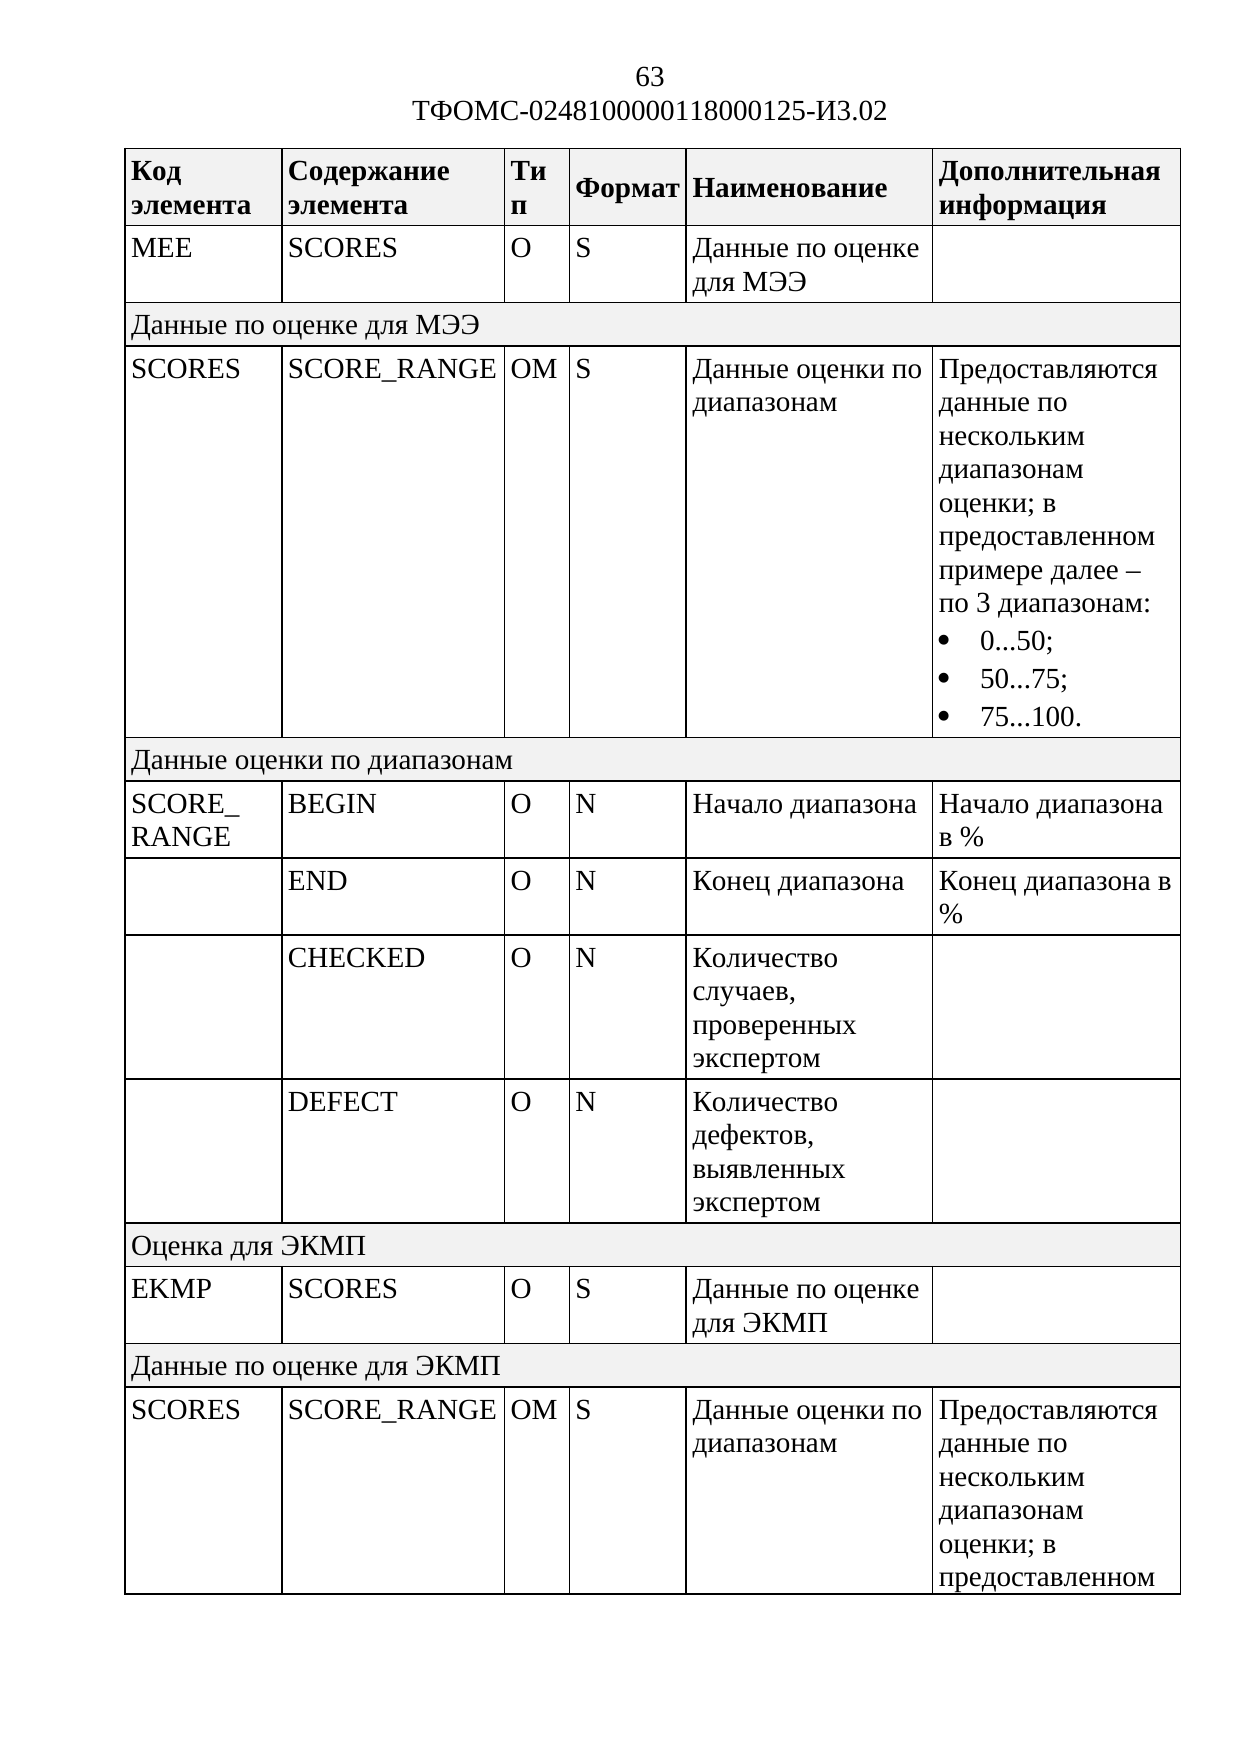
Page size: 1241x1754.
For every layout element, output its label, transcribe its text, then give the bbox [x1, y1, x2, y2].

table_cell SCORE_RANGE [283, 347, 504, 737]
table_cell SCORE_RANGE [283, 1388, 504, 1593]
table_cell Данные оценки по диапазонам [687, 1388, 932, 1593]
table_cell S [570, 1267, 685, 1343]
table_cell Данные по оценке для МЭЭ [126, 303, 1180, 345]
table_cell END [283, 859, 504, 934]
table_cell OM [505, 347, 569, 737]
table_cell N [570, 859, 685, 934]
table_cell SCORES [126, 347, 281, 737]
table_cell Оценка для ЭКМП [126, 1224, 1180, 1266]
table_cell O [505, 1080, 569, 1222]
table_cell SCORES [126, 1388, 281, 1593]
table_cell OM [505, 1388, 569, 1593]
table_header Наименование [687, 149, 932, 225]
table_cell N [570, 1080, 685, 1222]
table_cell O [505, 226, 569, 302]
table_cell Количество дефектов, выявленных экспертом [687, 1080, 932, 1222]
table_cell N [570, 936, 685, 1078]
table_cell [126, 936, 281, 1078]
table_cell Предоставляются данные по нескольким диапазонам оценки; в предоставленном примере далее – по 3 диапазонам: 0...50; 50...75; 75...100. [933, 347, 1180, 737]
table_cell Конец диапазона в % [933, 859, 1180, 934]
table_cell BEGIN [283, 782, 504, 857]
table_header Код элемента [126, 149, 281, 225]
table_cell Конец диапазона [687, 859, 932, 934]
table_cell SCORES [283, 1267, 504, 1343]
table_cell SCORES [283, 226, 504, 302]
table_cell Данные оценки по диапазонам [687, 347, 932, 737]
table_cell SCORE_ RANGE [126, 782, 281, 857]
table_cell Начало диапазона [687, 782, 932, 857]
table_cell [126, 1080, 281, 1222]
table_cell [933, 1267, 1180, 1343]
table_cell CHECKED [283, 936, 504, 1078]
table_cell MEE [126, 226, 281, 302]
table_cell Начало диапазона в % [933, 782, 1180, 857]
table_cell EKMP [126, 1267, 281, 1343]
table_cell Данные по оценке для МЭЭ [687, 226, 932, 302]
table_cell S [570, 226, 685, 302]
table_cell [933, 1388, 1180, 1593]
table_cell [126, 859, 281, 934]
table_cell O [505, 782, 569, 857]
table_cell Данные оценки по диапазонам [126, 738, 1180, 780]
table_header Дополнительная информация [933, 149, 1180, 225]
table_header Тип [505, 149, 569, 225]
table_header Содержание элемента [283, 149, 504, 225]
table_cell Количество случаев, проверенных экспертом [687, 936, 932, 1078]
table_cell [933, 936, 1180, 1078]
table_cell DEFECT [283, 1080, 504, 1222]
table_cell O [505, 1267, 569, 1343]
table_cell S [570, 347, 685, 737]
table_cell [933, 226, 1180, 302]
table_cell S [570, 1388, 685, 1593]
table_header Формат [570, 149, 685, 225]
table_cell O [505, 936, 569, 1078]
table_cell [933, 1080, 1180, 1222]
table_cell N [570, 782, 685, 857]
table_cell Данные по оценке для ЭКМП [126, 1344, 1180, 1386]
table_cell O [505, 859, 569, 934]
table_cell Данные по оценке для ЭКМП [687, 1267, 932, 1343]
